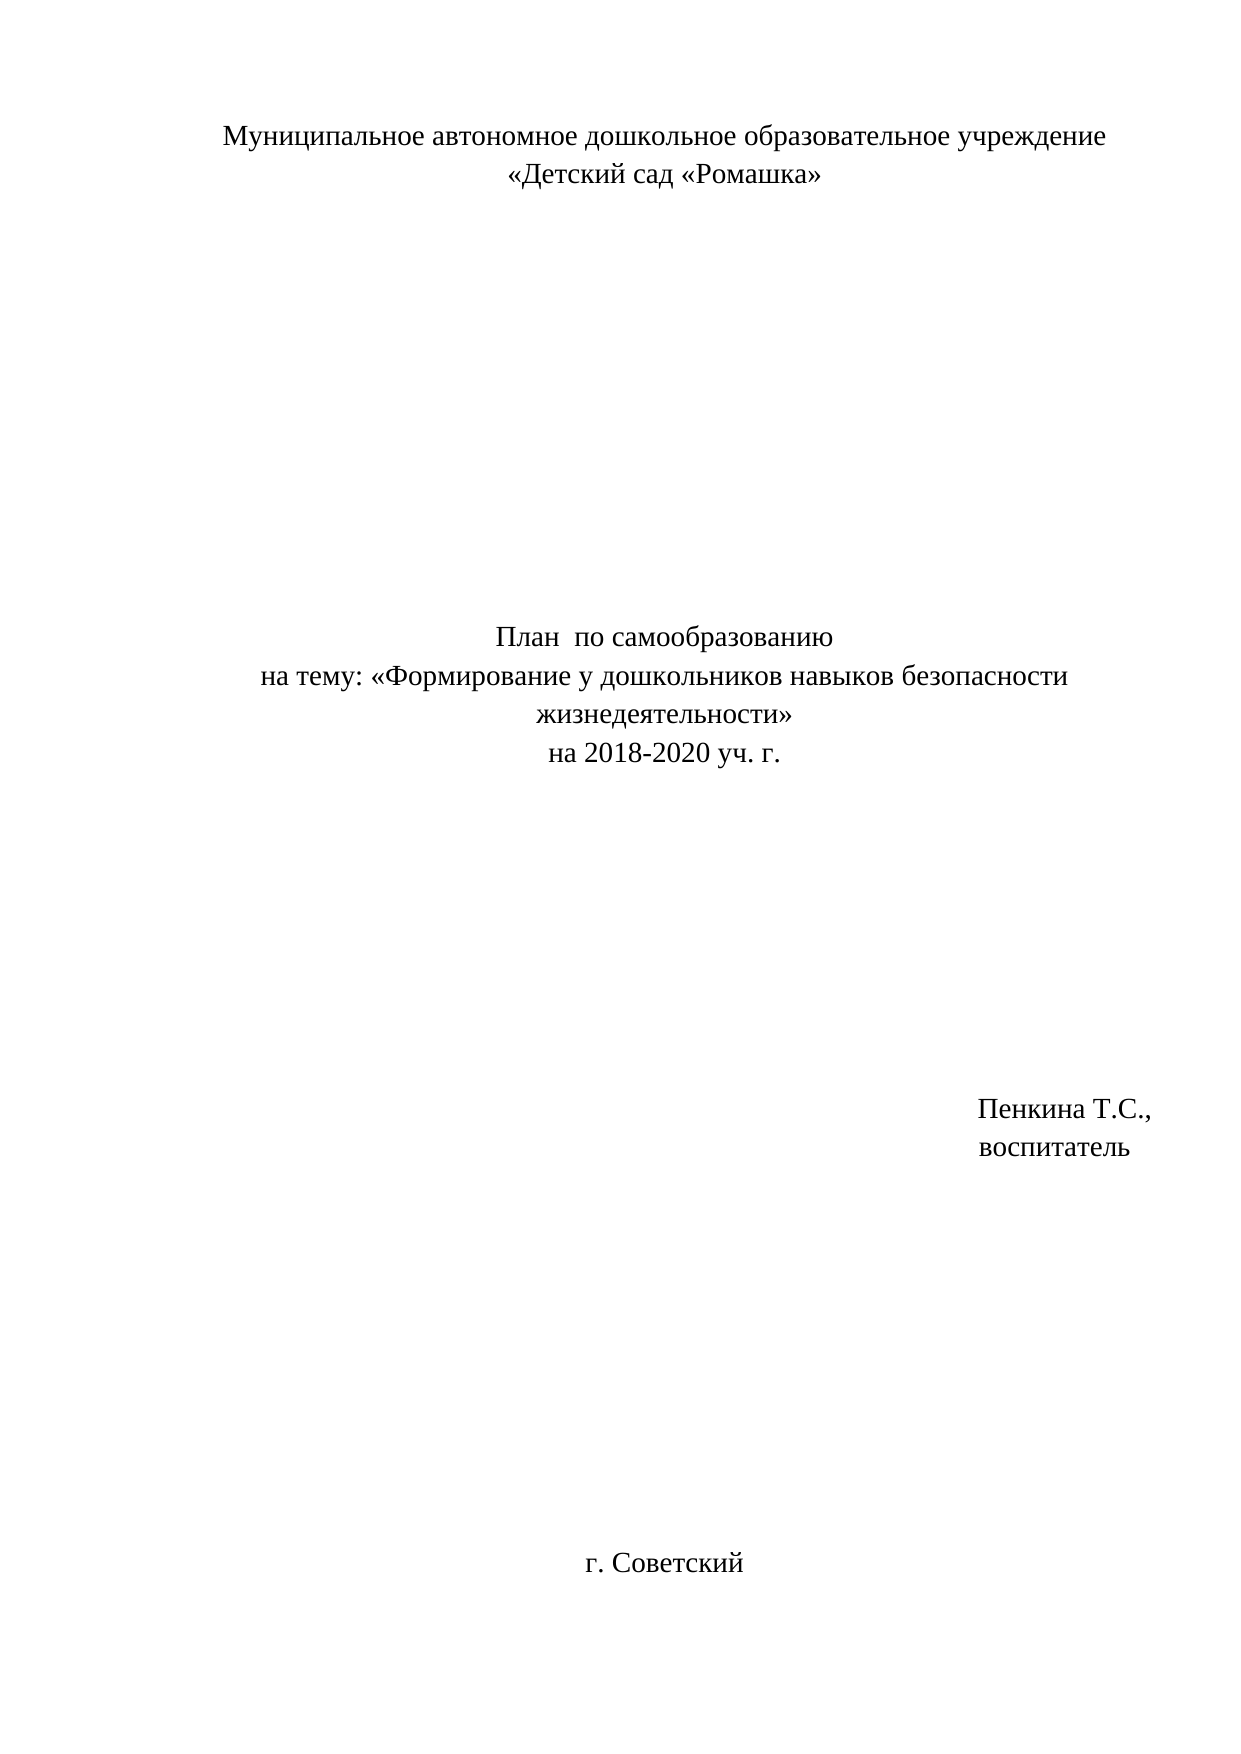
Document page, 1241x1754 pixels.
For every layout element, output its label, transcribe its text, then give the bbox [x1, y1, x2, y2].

text на тему: «Формирование у дошкольников навыков безопасности жизнедеятельности» [177, 658, 1152, 730]
text «Детский сад «Ромашка» [177, 157, 1152, 190]
text воспитатель [177, 1129, 1152, 1163]
text План по самообразованию [177, 619, 1152, 653]
text на 2018-2020 уч. г. [177, 735, 1152, 768]
text г. Советский [177, 1545, 1152, 1579]
text Пенкина Т.С., [177, 1091, 1152, 1124]
text Муниципальное автономное дошкольное образовательное учреждение [177, 118, 1152, 152]
